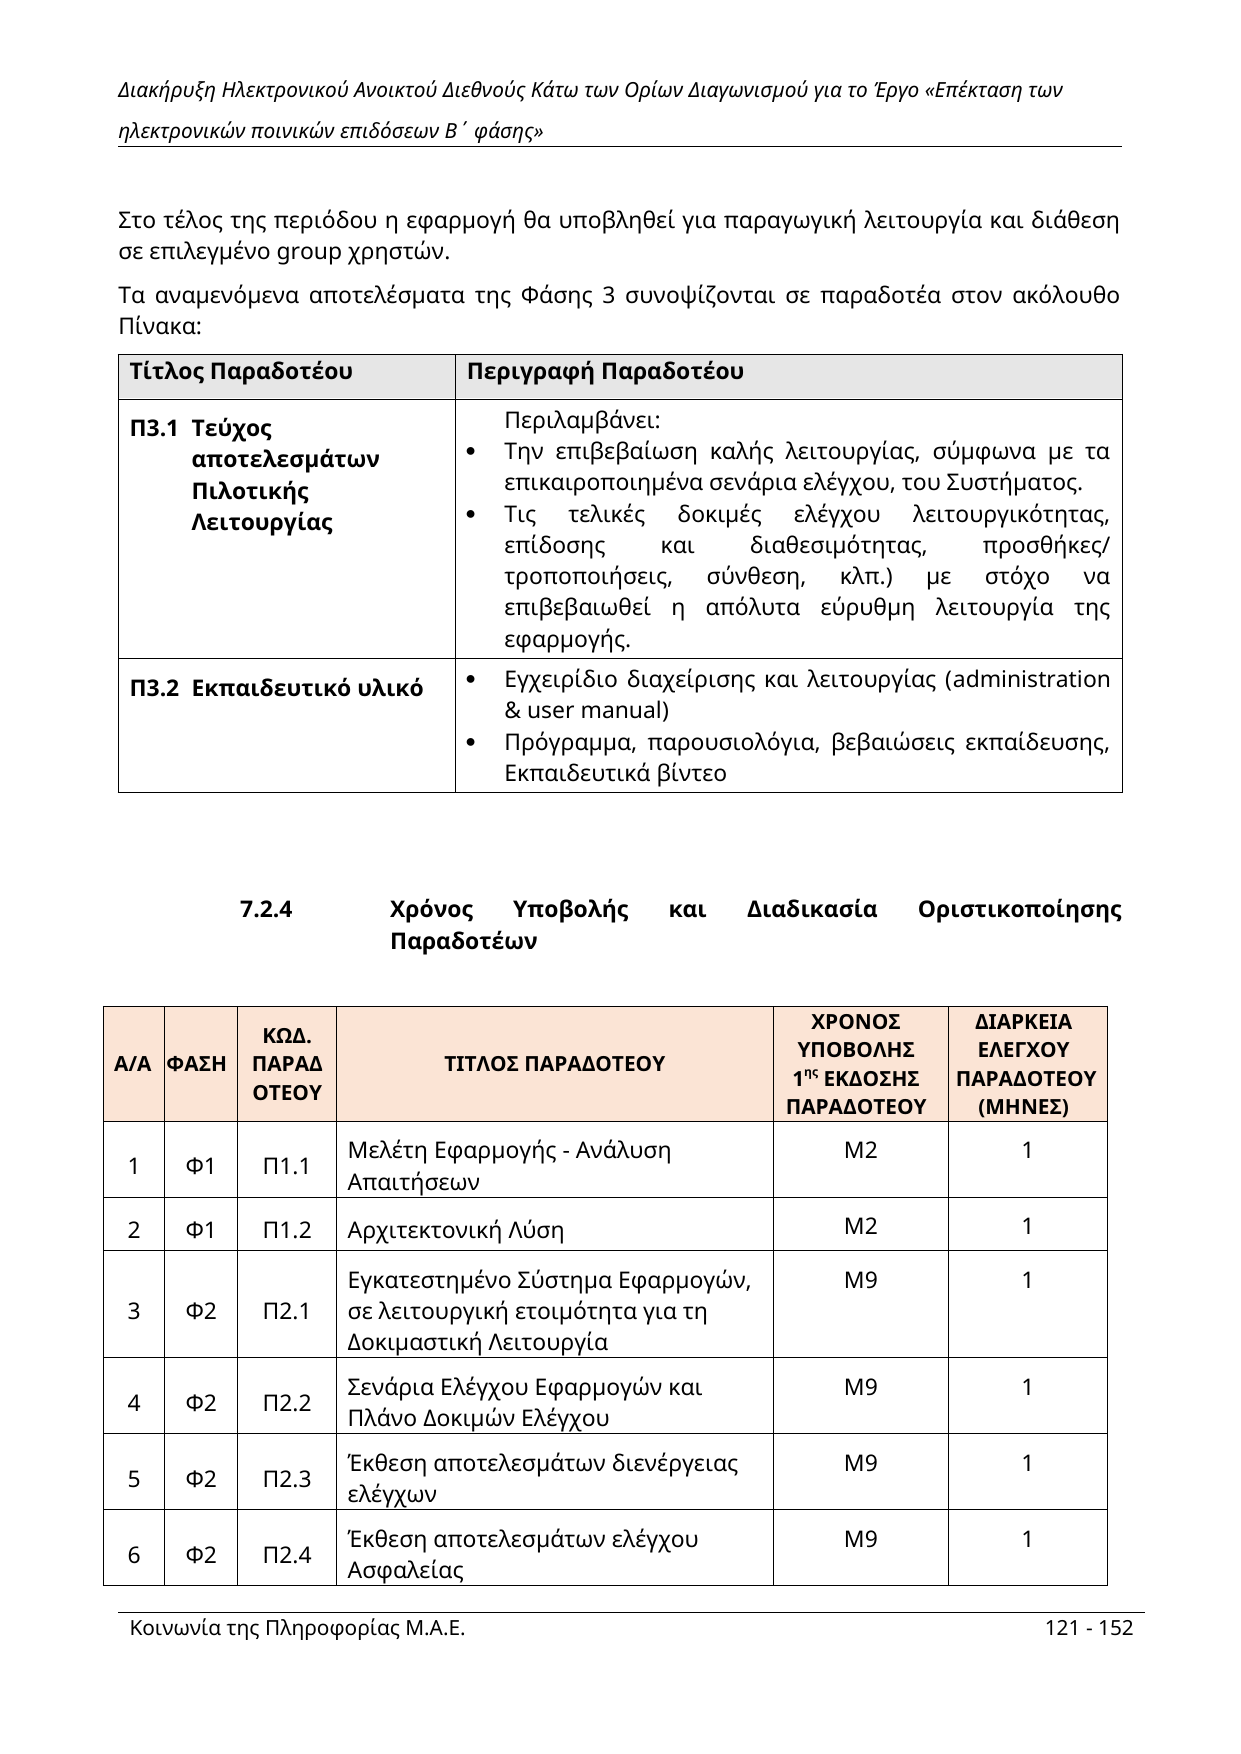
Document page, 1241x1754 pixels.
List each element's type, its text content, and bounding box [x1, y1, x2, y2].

table_cell Π2.4 [238, 1510, 336, 1585]
table_cell Φ2 [165, 1510, 237, 1585]
table_cell Σενάρια Ελέγχου Εφαρμογών και Πλάνο Δοκιμών Ελέγχου [337, 1358, 773, 1433]
table_cell 1 [949, 1358, 1107, 1433]
table_cell Εγκατεστημένο Σύστημα Εφαρμογών, σε λειτουργική ετοιμότητα για τη Δοκιμαστική Λειτουργία [337, 1251, 773, 1357]
table_cell Π2.3 [238, 1434, 336, 1509]
table_cell Π1.1 [238, 1122, 336, 1197]
table_cell 1 [104, 1122, 164, 1197]
table_cell 1 [949, 1198, 1107, 1250]
table_header ΦΑΣΗ [165, 1007, 237, 1121]
table_cell Περιλαμβάνει: Την επιβεβαίωση καλής λειτουργίας, σύμφωνα με τα επικαιροποιημένα σενάρια ελέγχου, του Συστήματος. Τις τελικές δοκιμές ελέγχου λειτουργικότητας, επίδοσης και διαθεσιμότητας, προσθήκες/ τροποποιήσεις, σύνθεση, κλπ.) με στόχο να επιβεβαιωθεί η απόλυτα εύρυθμη λειτουργία της εφαρμογής. [456, 400, 1122, 658]
table_cell Έκθεση αποτελεσμάτων ελέγχου Ασφαλείας [337, 1510, 773, 1585]
table_cell 1 [949, 1434, 1107, 1509]
table_header Τίτλος Παραδοτέου [119, 355, 455, 398]
table_cell 3 [104, 1251, 164, 1357]
table_cell 1 [949, 1251, 1107, 1357]
table_cell Τεύχος αποτελεσμάτων Πιλοτικής Λειτουργίας [119, 400, 455, 658]
table_cell Μελέτη Εφαρμογής - Ανάλυση Απαιτήσεων [337, 1122, 773, 1197]
table_cell Έκθεση αποτελεσμάτων διενέργειας ελέγχων [337, 1434, 773, 1509]
table_header Α/Α [104, 1007, 164, 1121]
table_cell Εκπαιδευτικό υλικό [119, 659, 455, 792]
table_cell Μ2 [774, 1198, 948, 1250]
text Στο τέλος της περιόδου η εφαρμογή θα υποβληθεί για παραγωγική λειτουργία και διάθεση σε επιλεγμένο group χρηστών. [118, 204, 1122, 266]
table_cell Φ1 [165, 1198, 237, 1250]
text Τα αναμενόμενα αποτελέσματα της Φάσης 3 συνοψίζονται σε παραδοτέα στον ακόλουθο Πίνακα: [118, 279, 1122, 341]
table_cell 5 [104, 1434, 164, 1509]
table_header ΔΙΑΡΚΕΙΑ ΕΛΕΓΧΟΥ ΠΑΡΑΔΟΤΕΟΥ (ΜΗΝΕΣ) [949, 1007, 1107, 1121]
table_cell Π2.2 [238, 1358, 336, 1433]
table_header ΤΙΤΛΟΣ ΠΑΡΑΔΟΤΕΟΥ [337, 1007, 773, 1121]
table_cell Φ2 [165, 1251, 237, 1357]
table_cell 2 [104, 1198, 164, 1250]
table_cell Μ9 [774, 1358, 948, 1433]
table_cell Μ2 [774, 1122, 948, 1197]
table_cell Μ9 [774, 1434, 948, 1509]
table_header ΚΩΔ. ΠΑΡΑΔΟΤΕΟΥ [238, 1007, 336, 1121]
table_cell Φ1 [165, 1122, 237, 1197]
table_cell 6 [104, 1510, 164, 1585]
table_cell 1 [949, 1510, 1107, 1585]
table_header ΧΡΟΝΟΣ ΥΠΟΒΟΛΗΣ 1ης ΕΚΔΟΣΗΣ ΠΑΡΑΔΟΤΕΟΥ [774, 1007, 948, 1121]
subtitle Χρόνος Υποβολής και Διαδικασία Οριστικοποίησης Παραδοτέων [240, 893, 1122, 956]
table_cell Φ2 [165, 1358, 237, 1433]
table_cell Μ9 [774, 1251, 948, 1357]
table_cell Μ9 [774, 1510, 948, 1585]
table_cell Π1.2 [238, 1198, 336, 1250]
table_cell 4 [104, 1358, 164, 1433]
table_cell Π2.1 [238, 1251, 336, 1357]
table_cell 1 [949, 1122, 1107, 1197]
table_cell Φ2 [165, 1434, 237, 1509]
table_cell Αρχιτεκτονική Λύση [337, 1198, 773, 1250]
table_header Περιγραφή Παραδοτέου [456, 355, 1122, 398]
table_cell Εγχειρίδιο διαχείρισης και λειτουργίας (administration & user manual) Πρόγραμμα, παρουσιολόγια, βεβαιώσεις εκπαίδευσης, Εκπαιδευτικά βίντεο [456, 659, 1122, 792]
